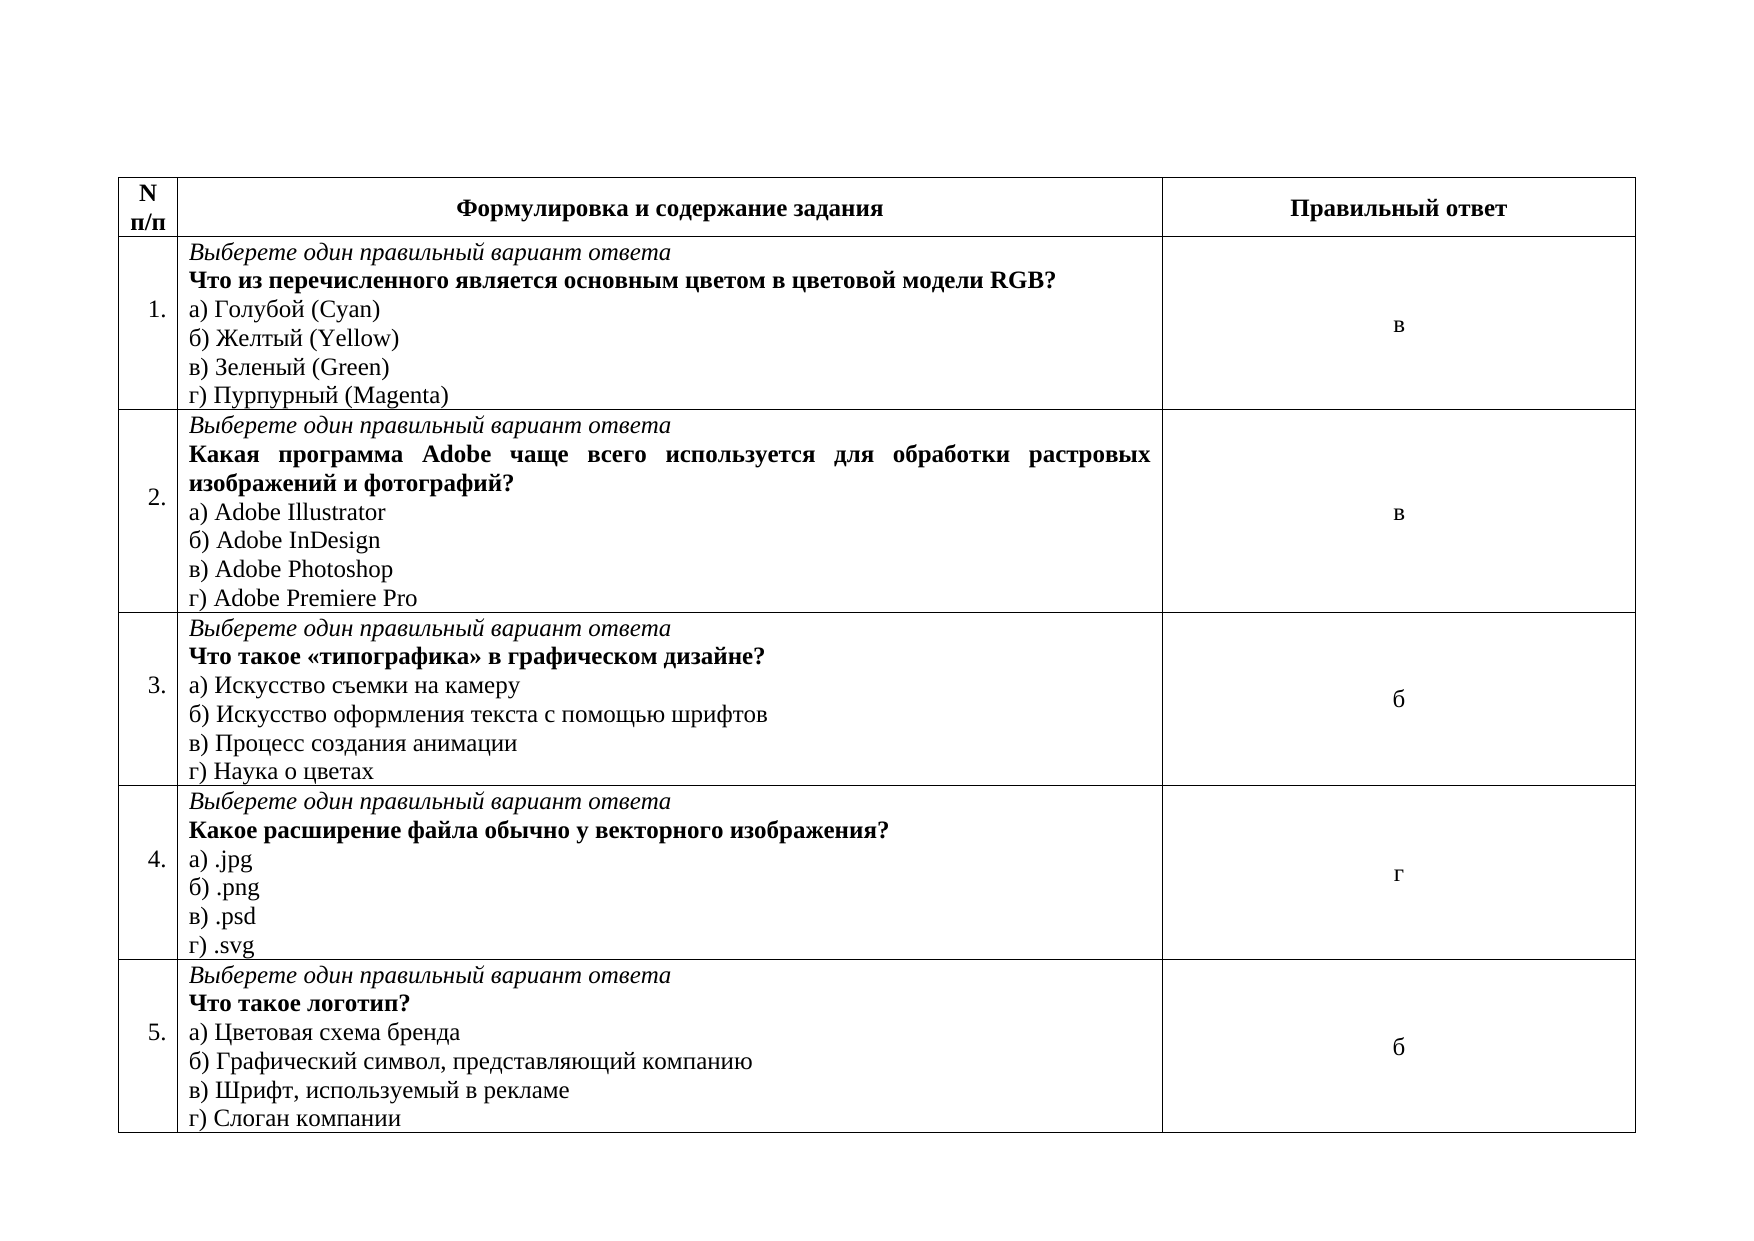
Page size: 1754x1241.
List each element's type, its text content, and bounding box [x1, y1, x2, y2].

table_cell Выберете один правильный вариант ответа Что такое логотип? а) Цветовая схема бренда б) Графический символ, представляющий компанию в) Шрифт, используемый в рекламе г) Слоган компании [178, 960, 1162, 1132]
table_cell г [1163, 786, 1635, 959]
table_header Правильный ответ [1163, 178, 1635, 236]
table_cell [119, 960, 177, 1132]
table_cell Выберете один правильный вариант ответа Какая программа Adobe чаще всего используется для обработки растровых изображений и фотографий? а) Adobe Illustrator б) Adobe InDesign в) Adobe Photoshop г) Adobe Premiere Pro [178, 410, 1162, 612]
table_header Формулировка и содержание задания [178, 178, 1162, 236]
table_cell Выберете один правильный вариант ответа Что такое «типографика» в графическом дизайне? а) Искусство съемки на камеру б) Искусство оформления текста с помощью шрифтов в) Процесс создания анимации г) Наука о цветах [178, 613, 1162, 785]
table_cell б [1163, 613, 1635, 785]
table_cell [119, 786, 177, 959]
table_cell Выберете один правильный вариант ответа Какое расширение файла обычно у векторного изображения? а) .jpg б) .png в) .psd г) .svg [178, 786, 1162, 959]
table_header N п/п [119, 178, 177, 236]
table_cell [119, 237, 177, 409]
table_cell в [1163, 237, 1635, 409]
table_cell Выберете один правильный вариант ответа Что из перечисленного является основным цветом в цветовой модели RGB? а) Голубой (Cyan) б) Желтый (Yellow) в) Зеленый (Green) г) Пурпурный (Magenta) [178, 237, 1162, 409]
table_cell [119, 613, 177, 785]
table_cell [119, 410, 177, 612]
table_cell б [1163, 960, 1635, 1132]
table_cell в [1163, 410, 1635, 612]
